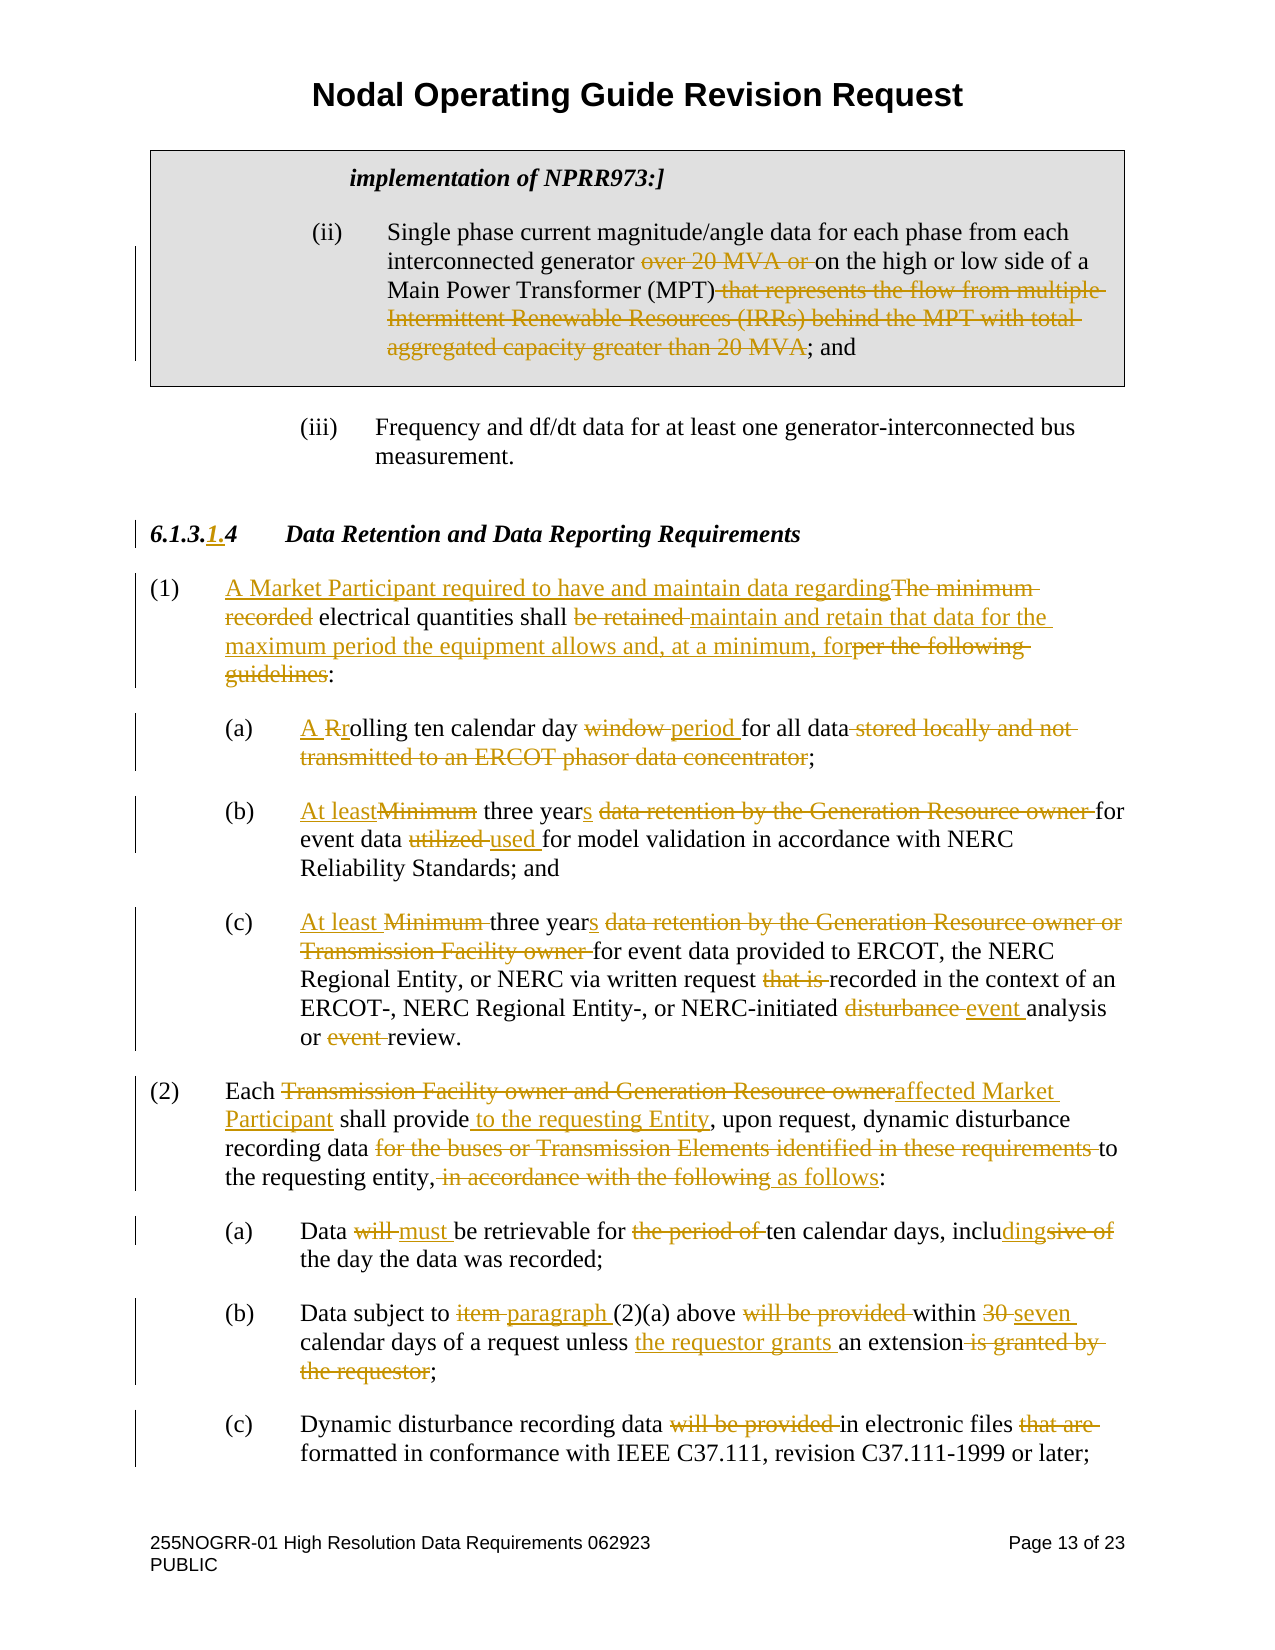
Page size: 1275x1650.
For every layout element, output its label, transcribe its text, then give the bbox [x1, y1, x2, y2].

list (b) Data subject to (2)(a) above within calendar days of a request unless an extension; [225, 1298, 1125, 1384]
list (c) Dynamic disturbance recording data in electronic files formatted in conformance with IEEE C37.111, revision C37.111-1999 or later; [225, 1409, 1125, 1467]
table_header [151, 151, 1124, 386]
list (a) olling ten calendar day for all data; [225, 713, 1125, 771]
text 6.1.3.4 Data Retention and Data Reporting Requirements [150, 519, 1125, 548]
list (c) three year for event data provided to ERCOT, the NERC Regional Entity, or NERC via written request recorded in the context of an ERCOT-, NERC Regional Entity-, or NERC-initiated analysis or review. [225, 907, 1125, 1051]
text (iii) Frequency and df/dt data for at least one generator-interconnected bus measurement. [300, 412, 1125, 469]
list (b) three year for event data for model validation in accordance with NERC Reliability Standards; and [225, 796, 1125, 882]
text (1) electrical quantities shall : [150, 573, 1125, 688]
list (2) Each shall provide, upon request, dynamic disturbance recording data to the requesting entity,: [150, 1076, 1125, 1191]
list (a) Data be retrievable for ten calendar days, inclu the day the data was recorded; [225, 1216, 1125, 1273]
